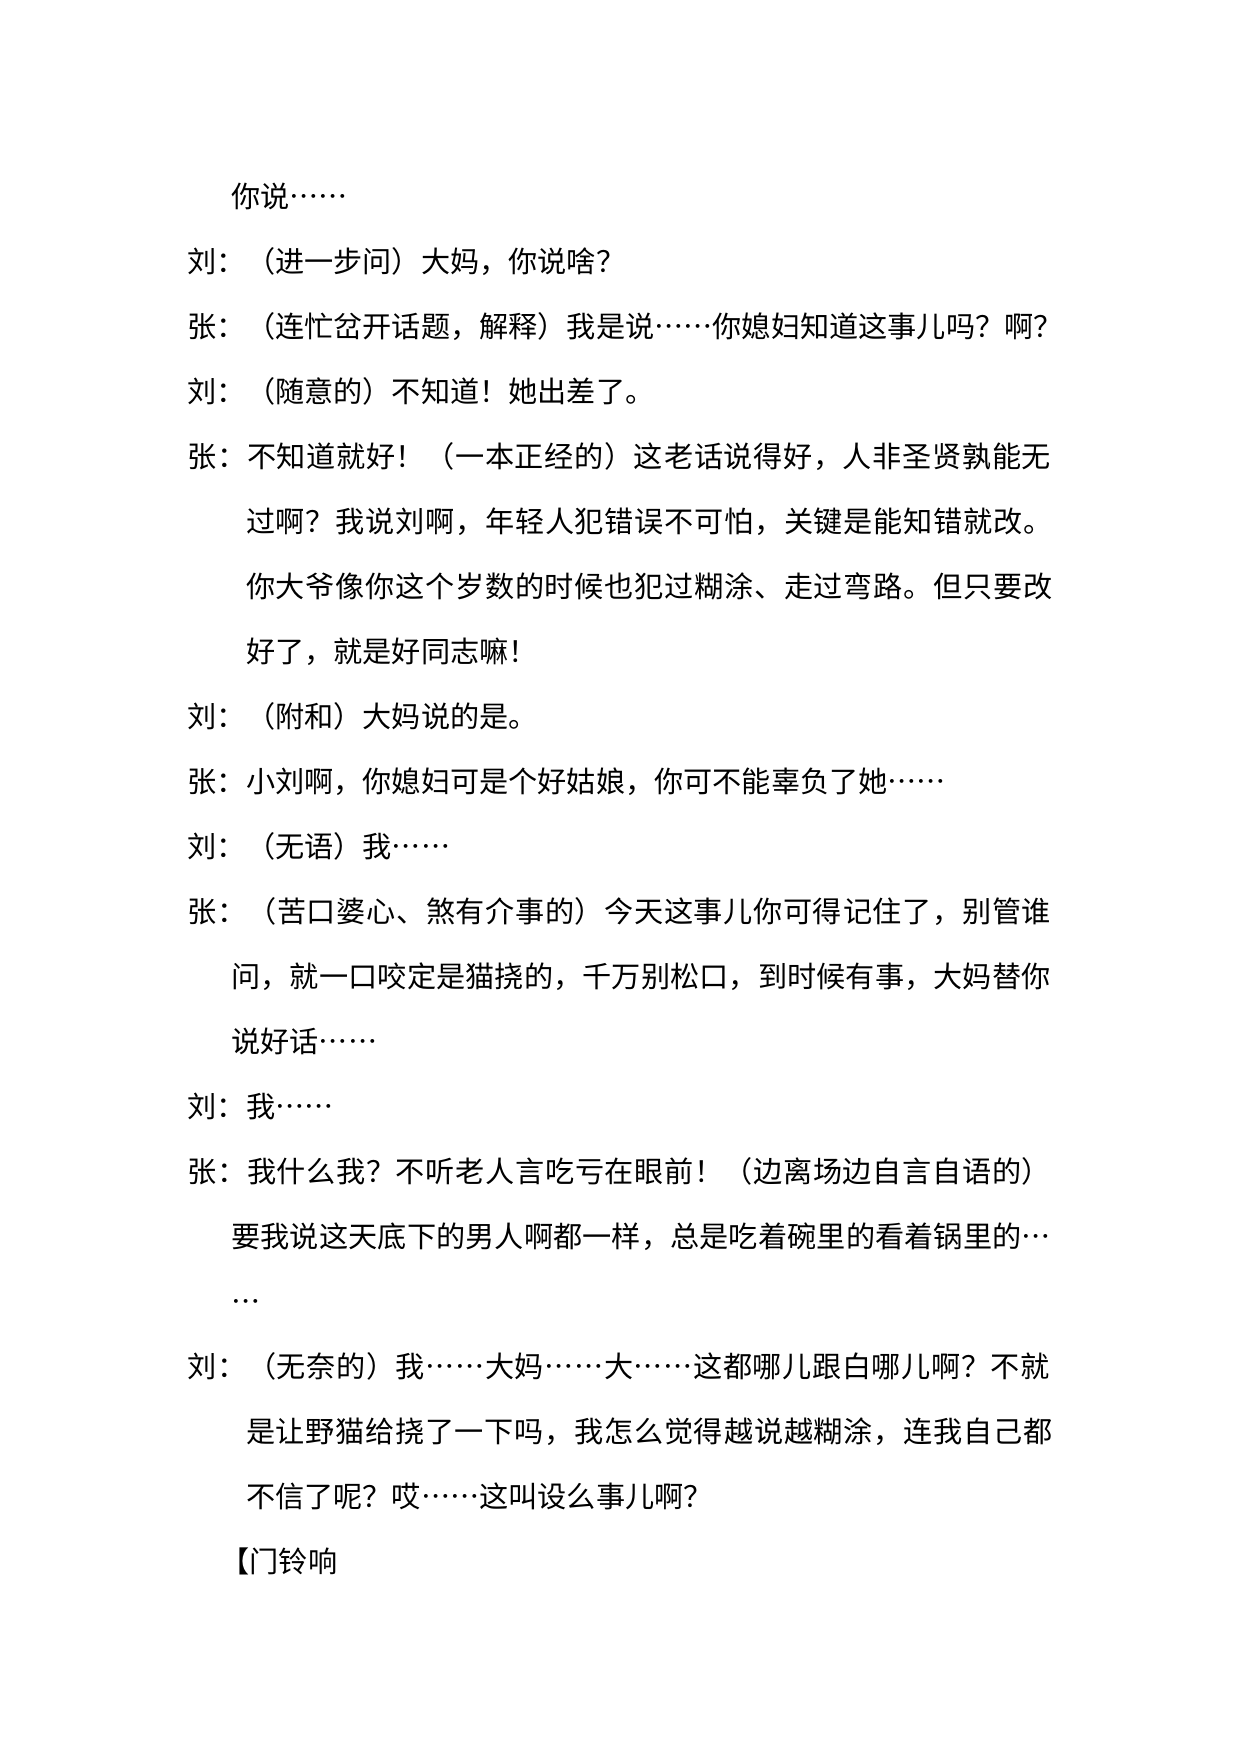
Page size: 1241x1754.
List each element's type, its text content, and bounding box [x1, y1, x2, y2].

text 刘：（无语）我…… [187, 812, 1053, 877]
text 张：不知道就好！（一本正经的）这老话说得好，人非圣贤孰能无过啊？我说刘啊，年轻人犯错误不可怕，关键是能知错就改。你大爷像你这个岁数的时候也犯过糊涂、走过弯路。但只要改好了，就是好同志嘛！ [187, 422, 1053, 682]
text 刘：（随意的）不知道！她出差了。 [187, 357, 1053, 422]
text 刘：（无奈的）我……大妈……大……这都哪儿跟白哪儿啊？不就是让野猫给挠了一下吗，我怎么觉得越说越糊涂，连我自己都不信了呢？哎……这叫设么事儿啊？ [187, 1332, 1053, 1527]
text 张：（连忙岔开话题，解释）我是说……你媳妇知道这事儿吗？啊？ [187, 292, 1053, 357]
text 张：小刘啊，你媳妇可是个好姑娘，你可不能辜负了她…… [187, 747, 1053, 812]
text 刘：我…… [187, 1072, 1053, 1137]
text 刘：（附和）大妈说的是。 [187, 682, 1053, 747]
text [187, 162, 1053, 227]
text 张：（苦口婆心、煞有介事的）今天这事儿你可得记住了，别管谁问，就一口咬定是猫挠的，千万别松口，到时候有事，大妈替你说好话…… [187, 877, 1053, 1072]
text 刘：（进一步问）大妈，你说啥？ [187, 227, 1053, 292]
text 张：我什么我？不听老人言吃亏在眼前！（边离场边自言自语的）要我说这天底下的男人啊都一样，总是吃着碗里的看着锅里的…… [187, 1137, 1053, 1332]
text 【门铃响 [220, 1527, 1053, 1592]
